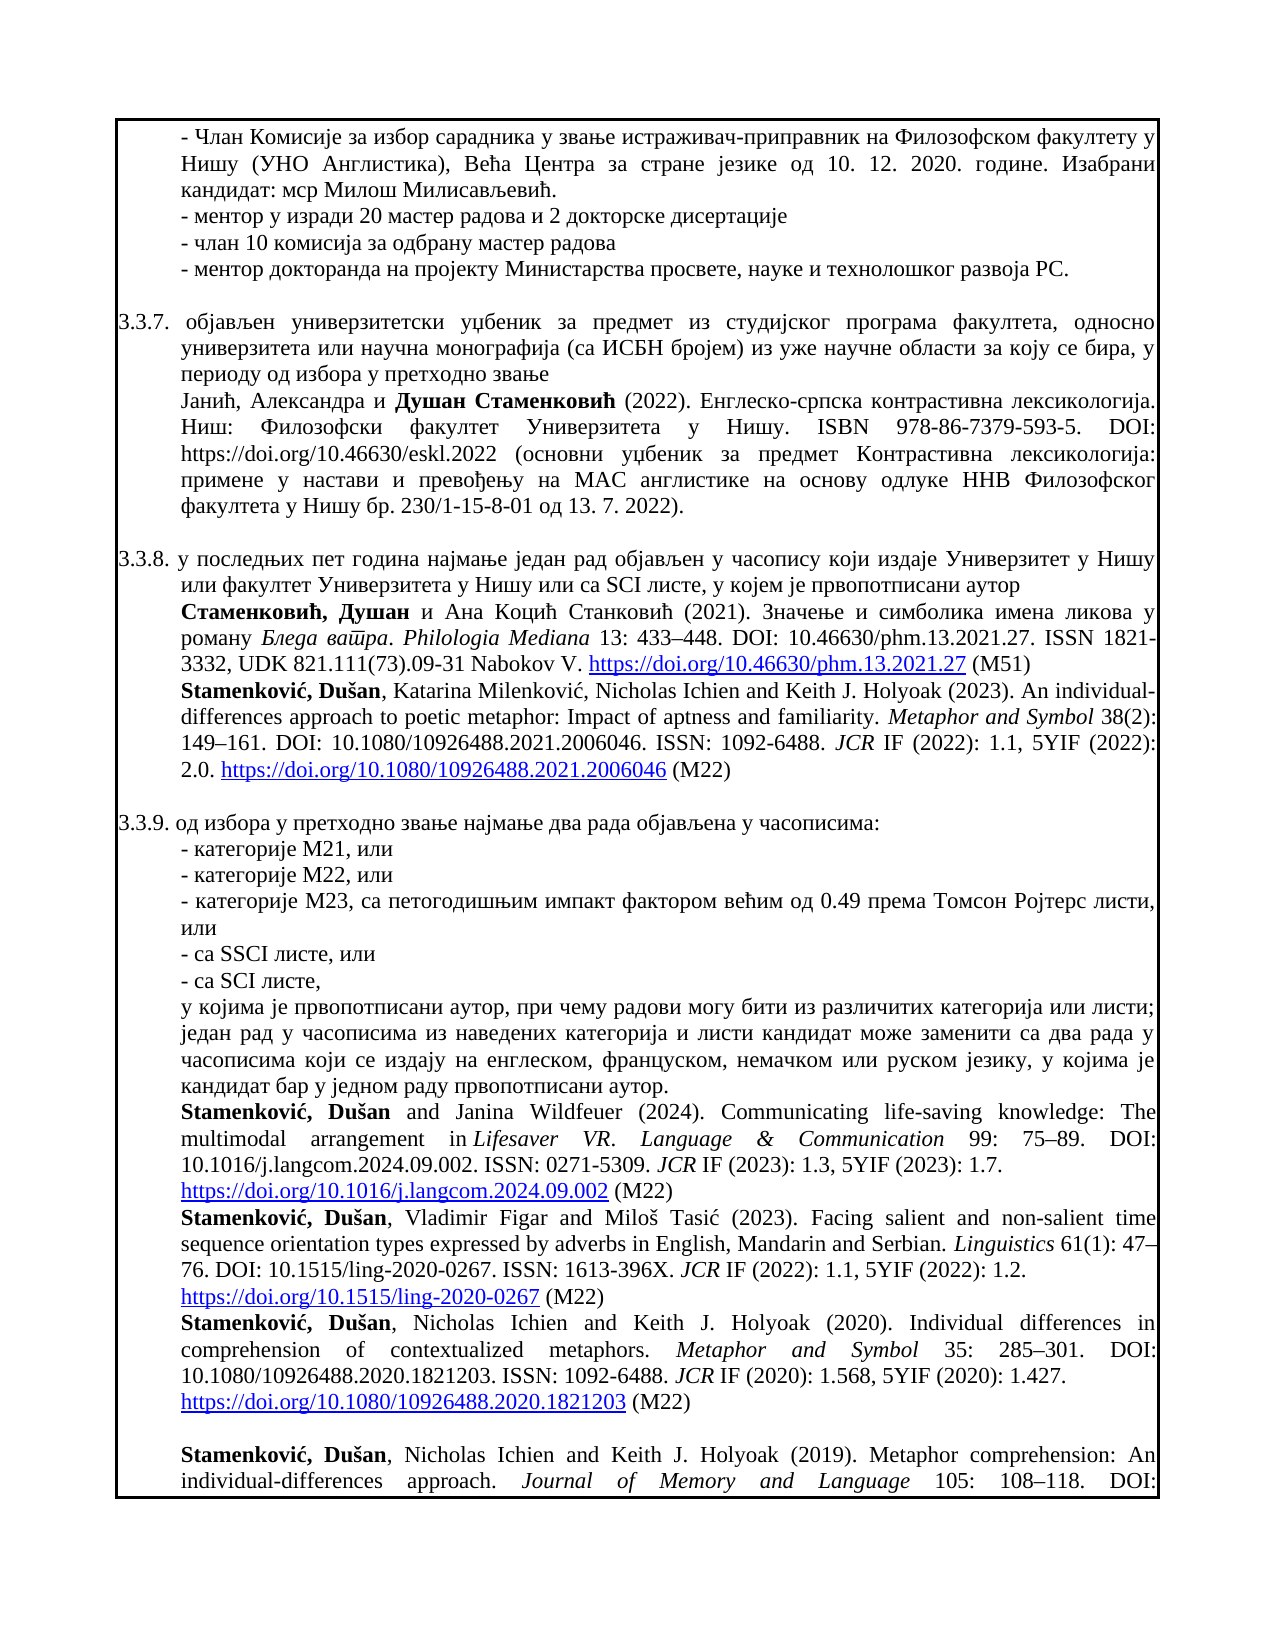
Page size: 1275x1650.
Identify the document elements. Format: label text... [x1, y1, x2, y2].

text - ментор докторанда на пројекту Министарства просвете, науке и технолошког развоја РС. [118, 255, 1157, 281]
text Stamenković, Dušan, Katarina Milenković, Nicholas Ichien and Keith J. Holyoak (2023). An individual-differences approach to poetic metaphor: Impact of aptness and familiarity. Metaphor and Symbol 38(2): 149–161. DOI: 10.1080/10926488.2021.2006046. ISSN: 1092-6488. JCR IF (2022): 1.1, 5YIF (2022): 2.0. https://doi.org/10.1080/10926488.2021.2006046 (М22) [118, 677, 1157, 782]
text у којима је првопотписани аутор, при чему радови могу бити из различитих категорија или листи; један рад у часописима из наведених категорија и листи кандидат може заменити са два рада у часописима који се издају на енглеском, француском, немачком или руском језику, у којима је кандидат бар у једном раду првопотписани аутор. [118, 993, 1157, 1098]
text - Члан Комисије за избор сарадника у звање истраживач-приправник на Филозофском факултету у Нишу (УНО Англистика), Већа Центра за стране језике од 10. 12. 2020. године. Изабрани кандидат: мср Милош Милисављевић. [118, 121, 1157, 202]
text Стаменковић, Душан и Ана Коцић Станковић (2021). Значење и симболика имена ликова у роману Бледа ватра. Philologia Mediana 13: 433–448. DOI: 10.46630/phm.13.2021.27. ISSN 1821-3332, UDK 821.111(73).09-31 Nabokov V. https://doi.org/10.46630/phm.13.2021.27 (М51) [118, 598, 1157, 677]
text - категорије М21, или [118, 835, 1157, 861]
text Stamenković, Dušan, Nicholas Ichien and Keith J. Holyoak (2020). Individual differences in comprehension of contextualized metaphors. Metaphor and Symbol 35: 285–301. DOI: 10.1080/10926488.2020.1821203. ISSN: 1092-6488. JCR IF (2020): 1.568, 5YIF (2020): 1.427. [118, 1309, 1157, 1388]
text 3.3.9. од избора у претходно звање најмање два рада објављена у часописима: [118, 808, 1157, 835]
text Stamenković, Dušan, Vladimir Figar and Miloš Tasić (2023). Facing salient and non-salient time sequence orientation types expressed by adverbs in English, Mandarin and Serbian. Linguistics 61(1): 47–76. DOI: 10.1515/ling-2020-0267. ISSN: 1613-396X. JCR IF (2022): 1.1, 5YIF (2022): 1.2. [118, 1204, 1157, 1283]
text - ментор у изради 20 мастер радова и 2 докторске дисертације [118, 202, 1157, 229]
text 3.3.8. у последњих пет година најмање један рад објављен у часопису који издаје Универзитет у Нишу или факултет Универзитета у Нишу или са SCI листе, у којем је првопотписани аутор [118, 545, 1157, 598]
text - са SCI листе, [118, 967, 1157, 993]
text https://doi.org/10.1080/10926488.2020.1821203 (М22) [118, 1388, 1157, 1415]
text - категорије М22, или [118, 861, 1157, 888]
text - категорије М23, са петогодишњим импакт фактором већим од 0.49 према Томсон Ројтерс листи, или [118, 888, 1157, 940]
text https://doi.org/10.1016/j.langcom.2024.09.002 (M22) [118, 1177, 1157, 1204]
text Јанић, Александра и Душан Стаменковић (2022). Енглеско-српска контрастивна лексикологија. Ниш: Филозофски факултет Универзитета у Нишу. ISBN 978-86-7379-593-5. DOI: https://doi.org/10.46630/eskl.2022 (основни уџбеник за предмет Контрастивна лексикологија: примене у настави и превођењу на МАС англистике на основу одлуке ННВ Филозофског факултета у Нишу бр. 230/1-15-8-01 од 13. 7. 2022). [118, 387, 1157, 519]
text Stamenković, Dušan and Janina Wildfeuer (2024). Communicating life-saving knowledge: The multimodal arrangement in Lifesaver VR. Language & Communication 99: 75–89. DOI: 10.1016/j.langcom.2024.09.002. ISSN: 0271-5309. JCR IF (2023): 1.3, 5YIF (2023): 1.7. [118, 1098, 1157, 1177]
text - са SSCI листе, или [118, 940, 1157, 967]
text 3.3.7. објављен универзитетски уџбеник за предмет из студијског програма факултета, односно универзитета или научна монографија (са ИСБН бројем) из уже научне области за коју се бира, у периоду од избора у претходно звање [118, 308, 1157, 387]
text https://doi.org/10.1515/ling-2020-0267 (М22) [118, 1283, 1157, 1309]
text - члан 10 комисија за одбрану мастер радова [118, 229, 1157, 255]
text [118, 1436, 1157, 1496]
